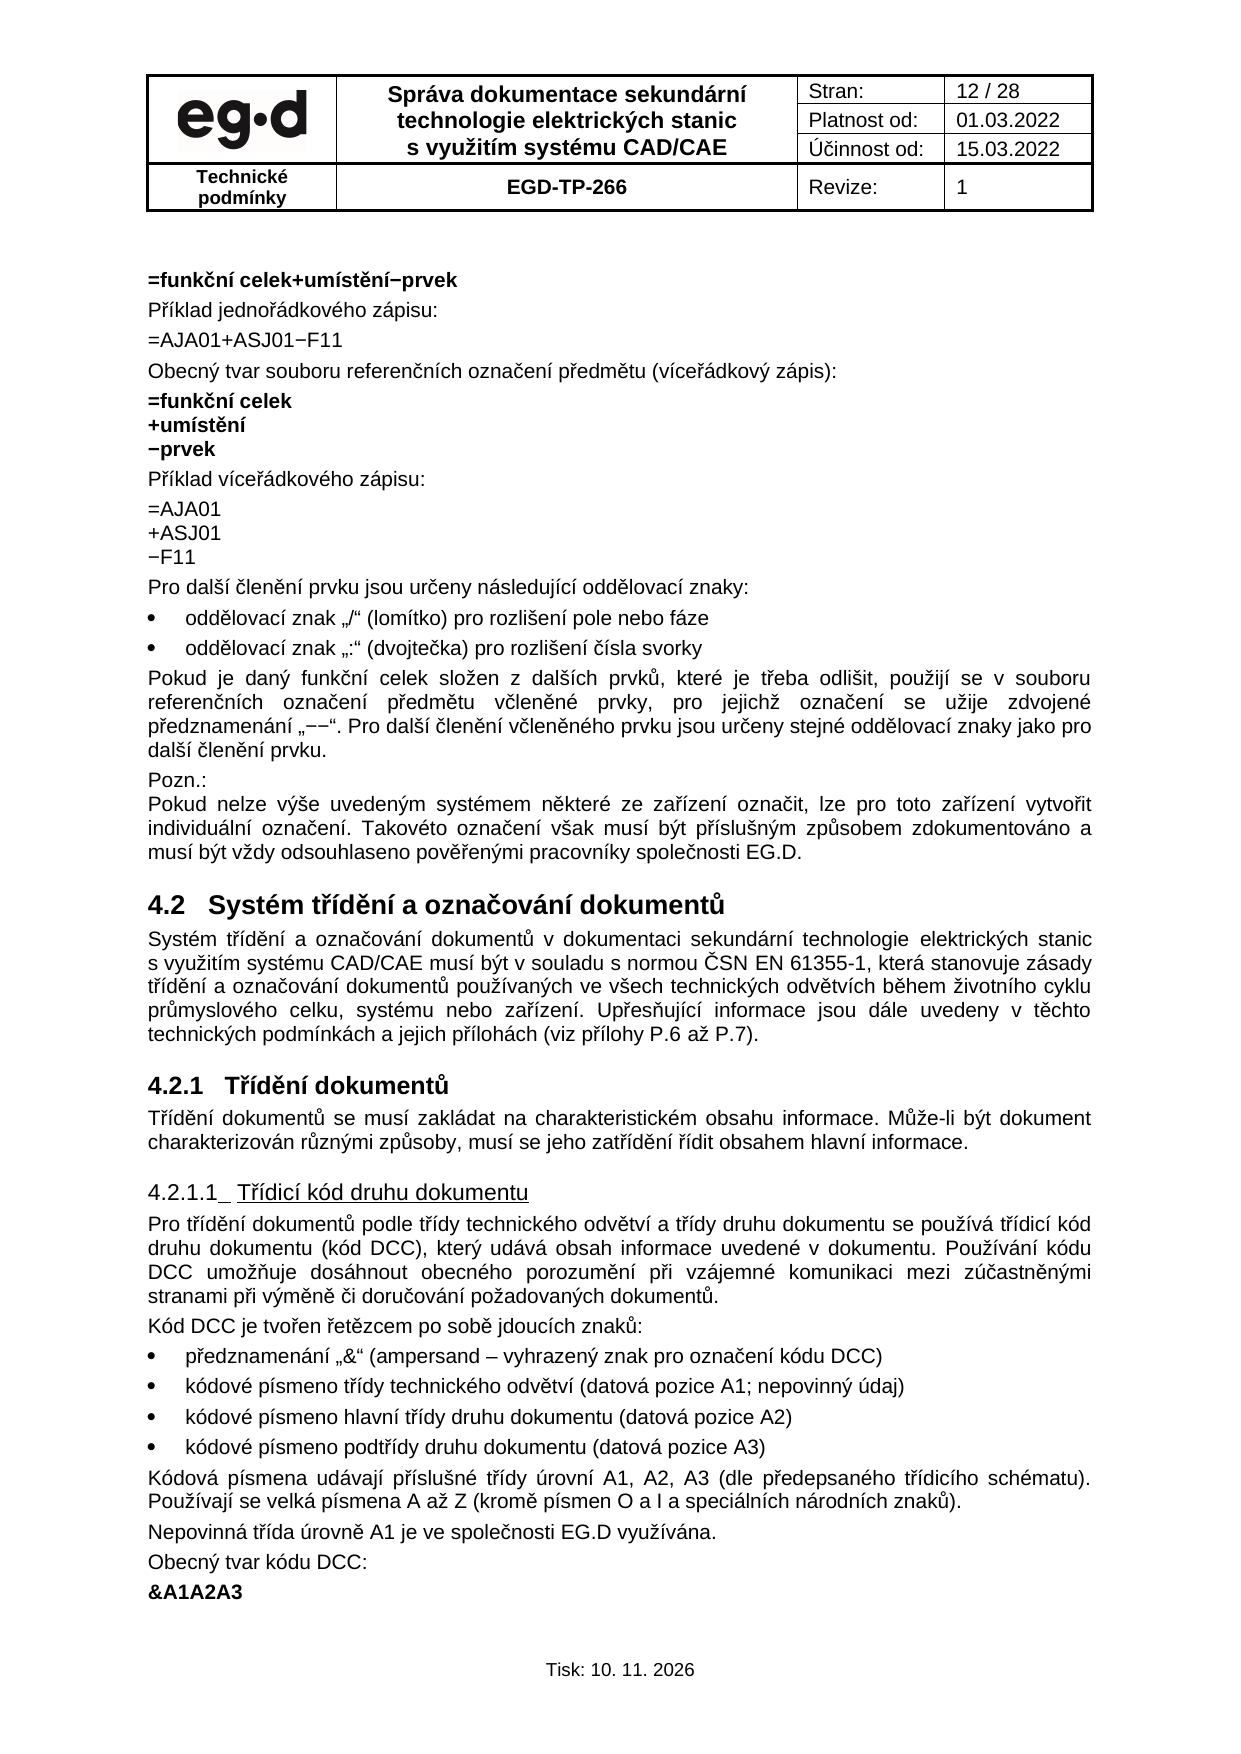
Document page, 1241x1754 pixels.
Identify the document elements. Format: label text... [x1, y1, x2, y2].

subtitle Systém třídění a označování dokumentů [148, 889, 1092, 920]
text Třídění dokumentů se musí zakládat na charakteristickém obsahu informace. Může-li být dokument charakterizován různými způsoby, musí se jeho zatřídění řídit obsahem hlavní informace. [148, 1106, 1092, 1154]
text kódové písmeno třídy technického odvětví (datová pozice A1; nepovinný údaj) [148, 1374, 1092, 1398]
subtitle Třídicí kód druhu dokumentu [148, 1179, 1092, 1206]
text Kód DCC je tvořen řetězcem po sobě jdoucích znaků: [148, 1314, 1092, 1338]
text =funkční celek +umístění −prvek [148, 389, 1092, 461]
text Nepovinná třída úrovně A1 je ve společnosti EG.D využívána. [148, 1519, 1092, 1543]
text =AJA01+ASJ01−F11 [148, 328, 1092, 352]
text Pozn.: Pokud nelze výše uvedeným systémem některé ze zařízení označit, lze pro toto zařízení vytvořit individuální označení. Takovéto označení však musí být příslušným způsobem zdokumentováno a musí být vždy odsouhlaseno pověřenými pracovníky společnosti EG.D. [148, 768, 1092, 864]
text Obecný tvar souboru referenčních označení předmětu (víceřádkový zápis): [148, 358, 1092, 382]
text Příklad víceřádkového zápisu: [148, 467, 1092, 491]
text Pokud je daný funkční celek složen z dalších prvků, které je třeba odlišit, použijí se v souboru referenčních označení předmětu včleněné prvky, pro jejichž označení se užije zdvojené předznamenání „−−“. Pro další členění včleněného prvku jsou určeny stejné oddělovací znaky jako pro další členění prvku. [148, 666, 1092, 762]
text &A1A2A3 [148, 1580, 1092, 1604]
text =funkční celek+umístění−prvek [148, 268, 1092, 292]
text Pro další členění prvku jsou určeny následující oddělovací znaky: [148, 575, 1092, 599]
text oddělovací znak „/“ (lomítko) pro rozlišení pole nebo fáze [148, 605, 1092, 629]
text oddělovací znak „:“ (dvojtečka) pro rozlišení čísla svorky [148, 636, 1092, 660]
text předznamenání „&“ (ampersand – vyhrazený znak pro označení kódu DCC) [148, 1344, 1092, 1368]
text Obecný tvar kódu DCC: [148, 1550, 1092, 1574]
text Příklad jednořádkového zápisu: [148, 298, 1092, 322]
text Systém třídění a označování dokumentů v dokumentaci sekundární technologie elektrických stanic s využitím systému CAD/CAE musí být v souladu s normou ČSN EN 61355-1, která stanovuje zásady třídění a označování dokumentů používaných ve všech technických odvětvích během životního cyklu průmyslového celku, systému nebo zařízení. Upřesňující informace jsou dále uvedeny v těchto technických podmínkách a jejich přílohách (viz přílohy P.6 až P.7). [148, 926, 1092, 1046]
text Pro třídění dokumentů podle třídy technického odvětví a třídy druhu dokumentu se používá třídicí kód druhu dokumentu (kód DCC), který udává obsah informace uvedené v dokumentu. Používání kódu DCC umožňuje dosáhnout obecného porozumění při vzájemné komunikaci mezi zúčastněnými stranami při výměně či doručování požadovaných dokumentů. [148, 1212, 1092, 1308]
text =AJA01 +ASJ01 −F11 [148, 497, 1092, 569]
subtitle Třídění dokumentů [148, 1071, 1092, 1100]
text Kódová písmena udávají příslušné třídy úrovní A1, A2, A3 (dle předepsaného třídicího schématu). Používají se velká písmena A až Z (kromě písmen O a I a speciálních národních znaků). [148, 1465, 1092, 1513]
text kódové písmeno podtřídy druhu dokumentu (datová pozice A3) [148, 1435, 1092, 1459]
text kódové písmeno hlavní třídy druhu dokumentu (datová pozice A2) [148, 1405, 1092, 1429]
picture [177, 90, 307, 152]
